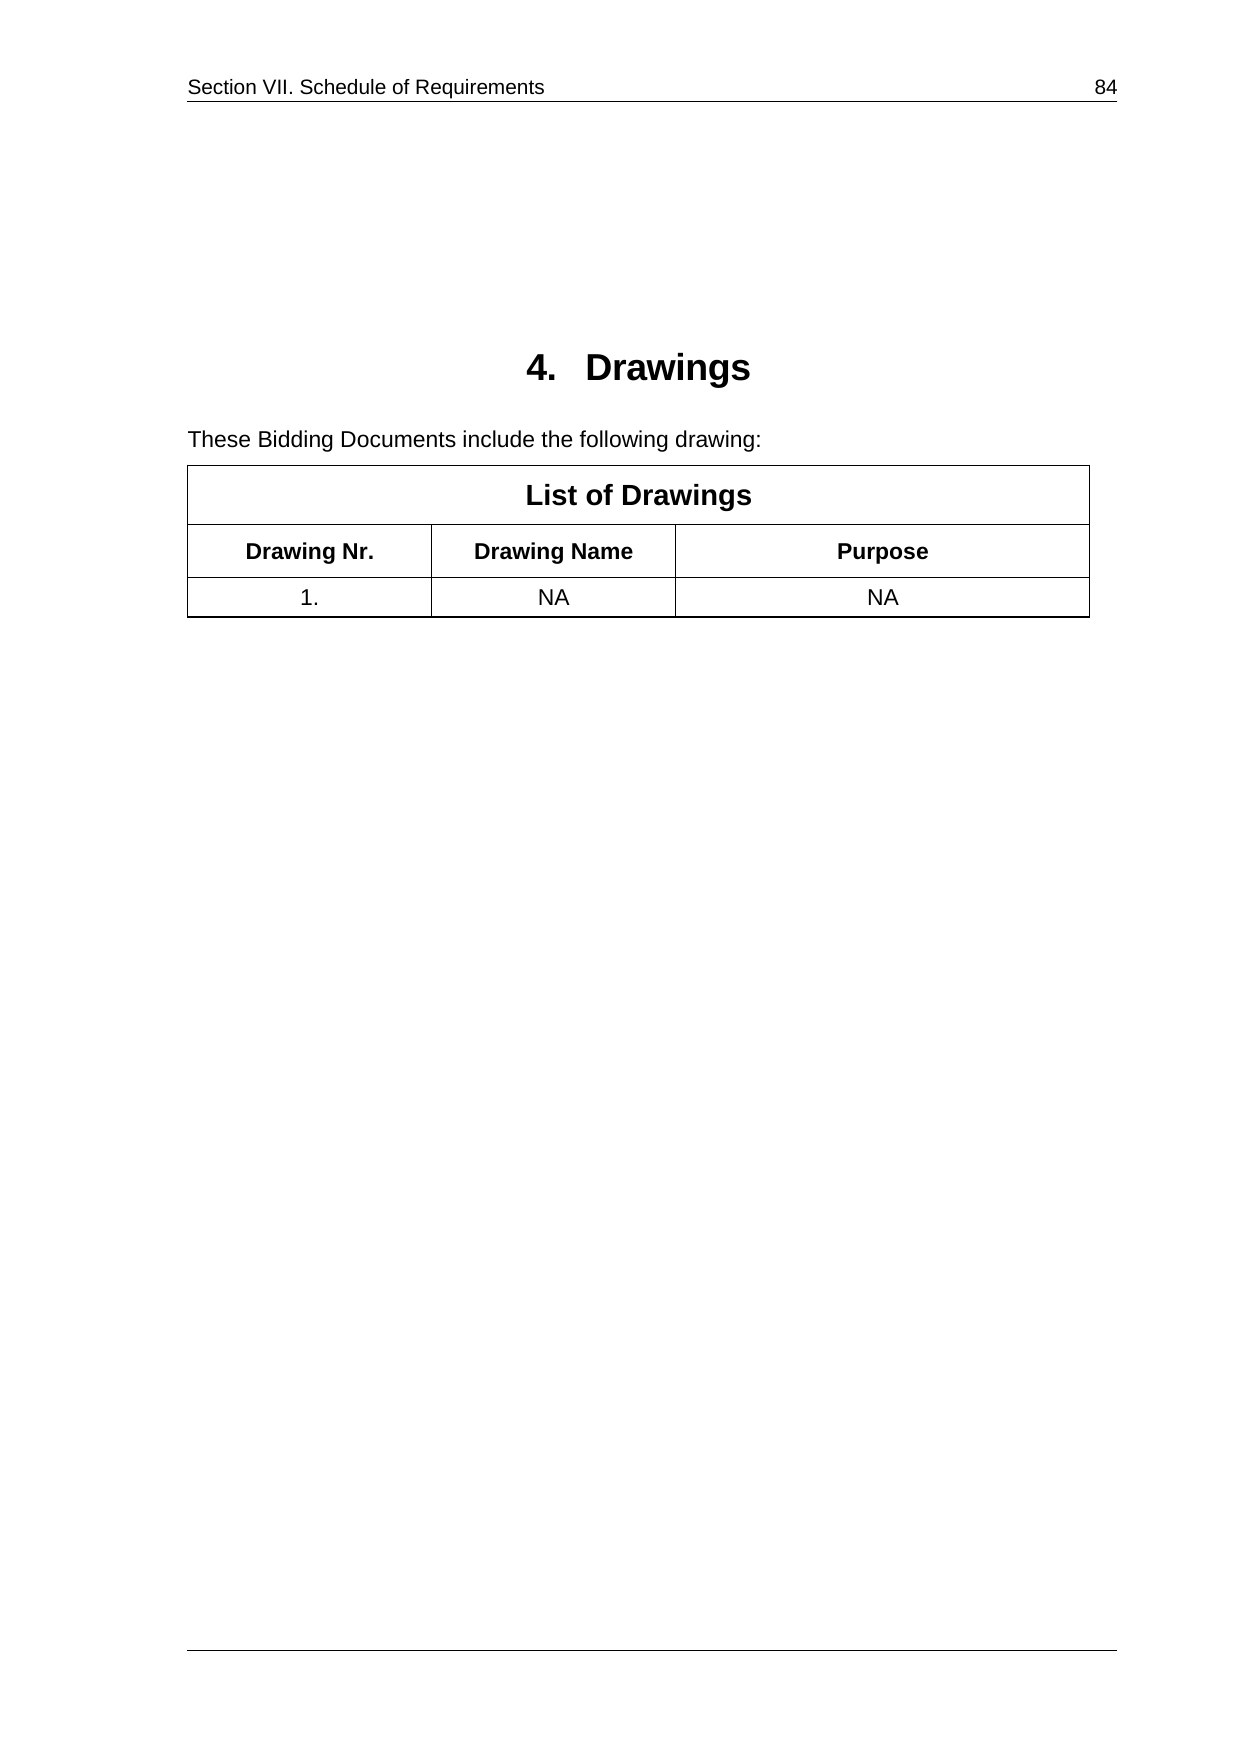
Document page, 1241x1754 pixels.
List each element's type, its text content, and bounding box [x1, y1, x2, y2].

table_cell 1. [188, 578, 431, 616]
table_cell Drawing Name [432, 525, 675, 577]
text These Bidding Documents include the following drawing: [187, 426, 1090, 452]
table_cell Purpose [676, 525, 1089, 577]
text 4. Drawings [187, 345, 1090, 388]
table_cell NA [676, 578, 1089, 616]
table_cell NA [432, 578, 675, 616]
table_header List of Drawings [188, 466, 1089, 524]
table_cell Drawing Nr. [188, 525, 431, 577]
